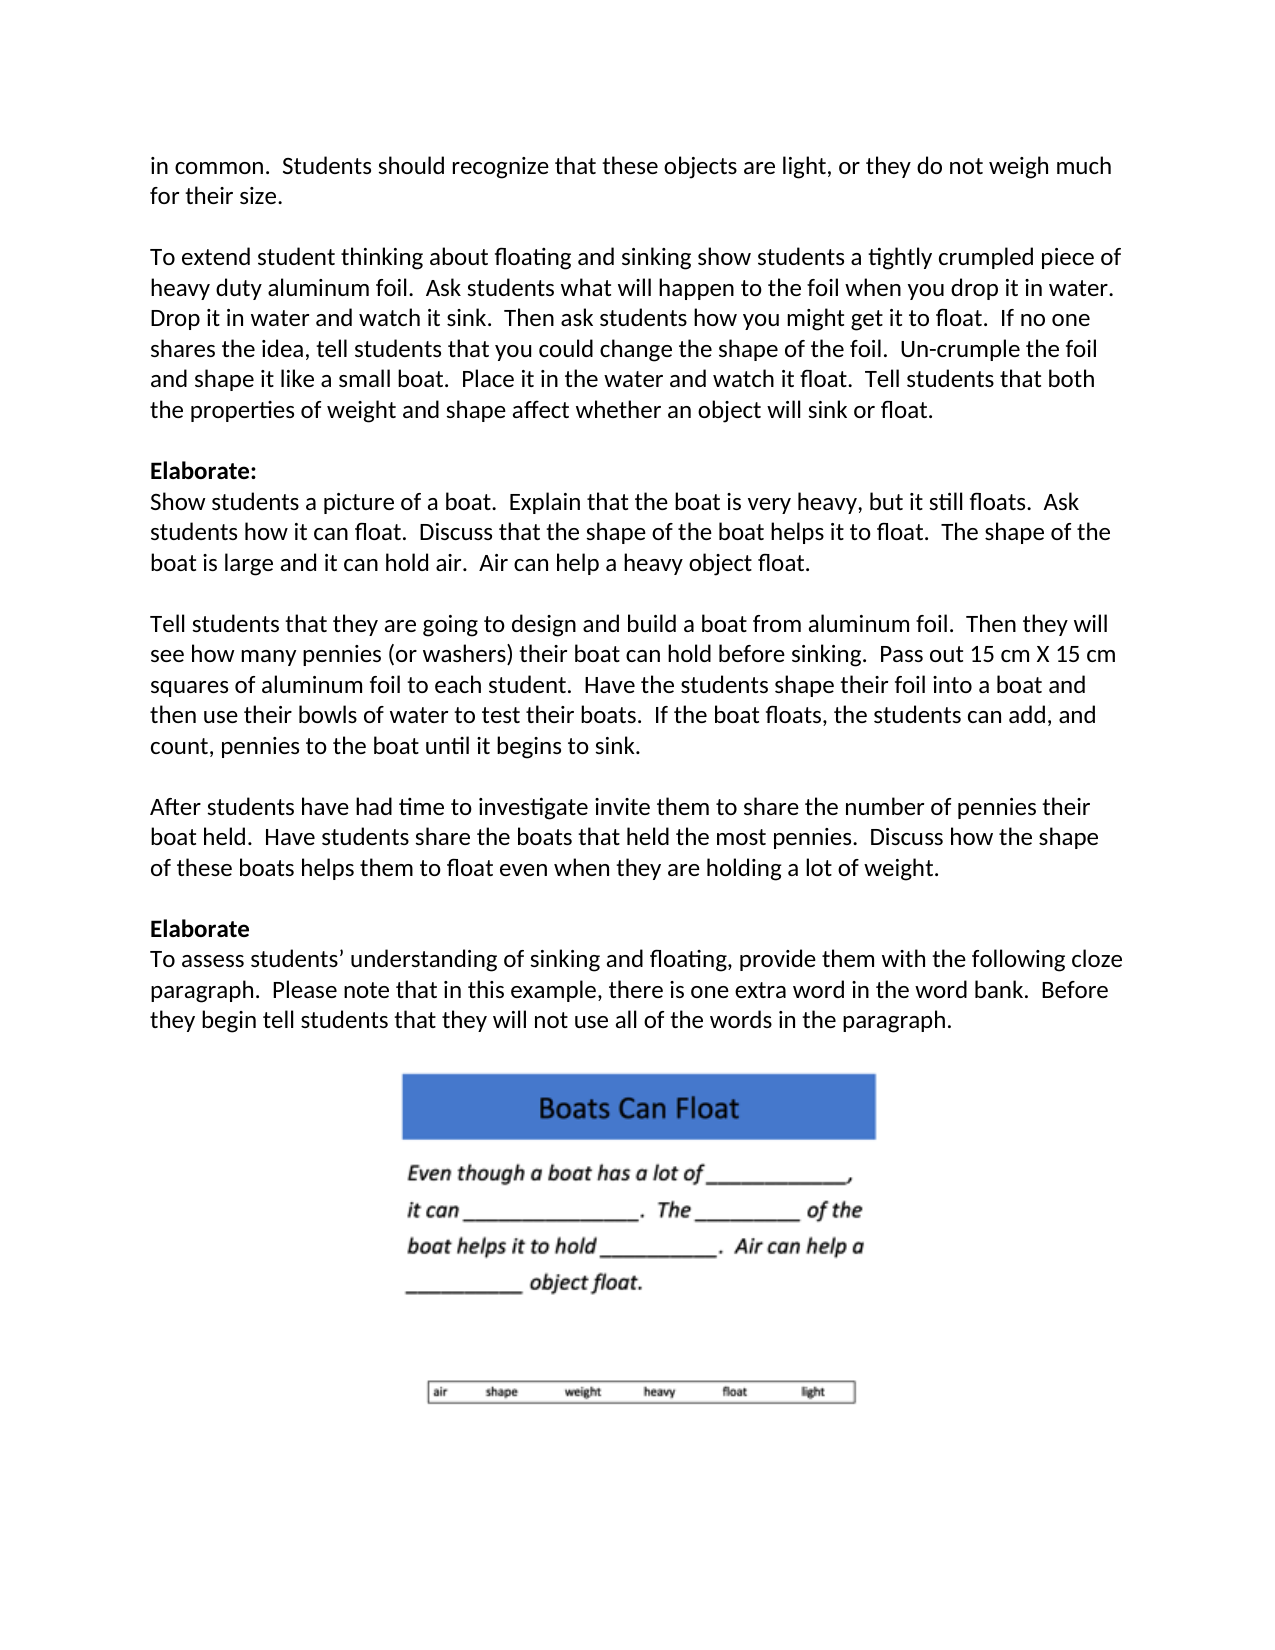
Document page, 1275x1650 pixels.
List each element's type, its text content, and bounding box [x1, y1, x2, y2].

text To assess students’ understanding of sinking and floating, provide them with the following cloze paragraph. Please note that in this example, there is one extra word in the word bank. Before they begin tell students that they will not use all of the words in the paragraph. [150, 943, 1125, 1035]
text Tell students that they are going to design and build a boat from aluminum foil. Then they will see how many pennies (or washers) their boat can hold before sinking. Pass out 15 cm X 15 cm squares of aluminum foil to each student. Have the students shape their foil into a boat and then use their bowls of water to test their boats. If the boat floats, the students can add, and count, pennies to the boat until it begins to sink. [150, 608, 1125, 760]
text Elaborate: [150, 455, 1125, 486]
text Elaborate [150, 913, 1125, 943]
text To extend student thinking about floating and sinking show students a tightly crumpled piece of heavy duty aluminum foil. Ask students what will happen to the foil when you drop it in water. Drop it in water and watch it sink. Then ask students how you might get it to float. If no one shares the idea, tell students that you could change the shape of the foil. Un-crumple the foil and shape it like a small boat. Place it in the water and watch it float. Tell students that both the properties of weight and shape affect whether an object will sink or float. [150, 242, 1125, 425]
picture [389, 1065, 886, 1423]
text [150, 150, 1125, 211]
text After students have had time to investigate invite them to share the number of pennies their boat held. Have students share the boats that held the most pennies. Discuss how the shape of these boats helps them to float even when they are holding a lot of weight. [150, 791, 1125, 882]
text Show students a picture of a boat. Explain that the boat is very heavy, but it still floats. Ask students how it can float. Discuss that the shape of the boat helps it to float. The shape of the boat is large and it can hold air. Air can help a heavy object float. [150, 486, 1125, 577]
